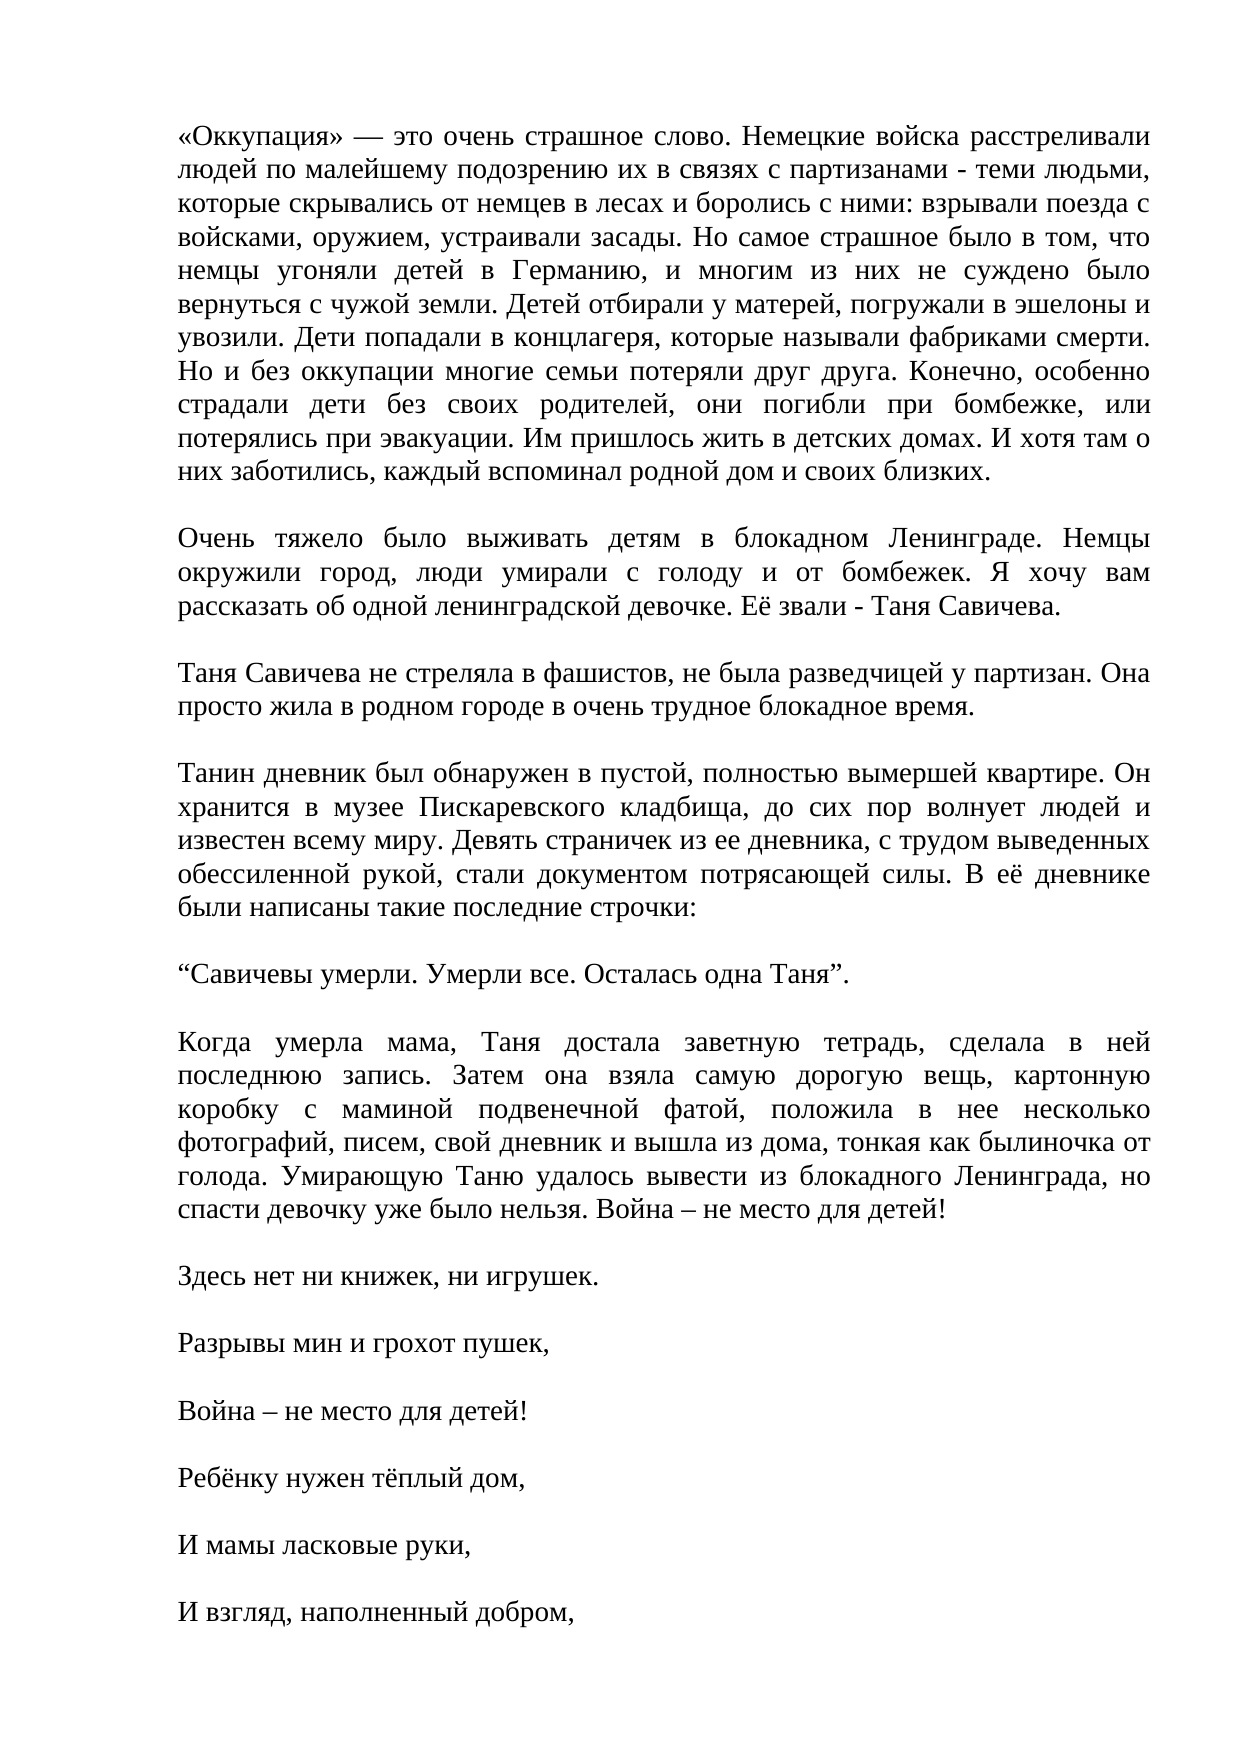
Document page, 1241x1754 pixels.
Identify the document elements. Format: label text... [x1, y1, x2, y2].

text Здесь нет ни книжек, ни игрушек. [177, 1258, 1152, 1292]
text Танин дневник был обнаружен в пустой, полностью вымершей квартире. Он хранится в музее Пискаревского кладбища, до сих пор волнует людей и известен всему миру. Девять страничек из ее дневника, с трудом выведенных обессиленной рукой, стали документом потрясающей силы. В её дневнике были написаны такие последние строчки: [177, 755, 1152, 923]
text И взгляд, наполненный добром, [177, 1594, 1152, 1627]
text Когда умерла мама, Таня достала заветную тетрадь, сделала в ней последнюю запись. Затем она взяла самую дорогую вещь, картонную коробку с маминой подвенечной фатой, положила в нее несколько фотографий, писем, свой дневник и вышла из дома, тонкая как былиночка от голода. Умирающую Таню удалось вывести из блокадного Ленинграда, но спасти девочку уже было нельзя. Война – не место для детей! [177, 1024, 1152, 1225]
text Война – не место для детей! [177, 1393, 1152, 1426]
text И мамы ласковые руки, [177, 1527, 1152, 1560]
text Ребёнку нужен тёплый дом, [177, 1460, 1152, 1493]
text Очень тяжело было выживать детям в блокадном Ленинграде. Немцы окружили город, люди умирали с голоду и от бомбежек. Я хочу вам рассказать об одной ленинградской девочке. Её звали - Таня Савичева. [177, 521, 1152, 621]
text “Савичевы умерли. Умерли все. Осталась одна Таня”. [177, 957, 1152, 990]
text Таня Савичева не стреляла в фашистов, не была разведчицей у партизан. Она просто жила в родном городе в очень трудное блокадное время. [177, 655, 1152, 722]
text Разрывы мин и грохот пушек, [177, 1326, 1152, 1359]
text «Оккупация» — это очень страшное слово. Немецкие войска расстреливали людей по малейшему подозрению их в связях с партизанами - теми людьми, которые скрывались от немцев в лесах и боролись с ними: взрывали поезда с войсками, оружием, устраивали засады. Но самое страшное было в том, что немцы угоняли детей в Германию, и многим из них не суждено было вернуться с чужой земли. Детей отбирали у матерей, погружали в эшелоны и увозили. Дети попадали в концлагеря, которые называли фабриками смерти. Но и без оккупации многие семьи потеряли друг друга. Конечно, особенно страдали дети без своих родителей, они погибли при бомбежке, или потерялись при эвакуации. Им пришлось жить в детских домах. И хотя там о них заботились, каждый вспоминал родной дом и своих близких. [177, 118, 1152, 487]
